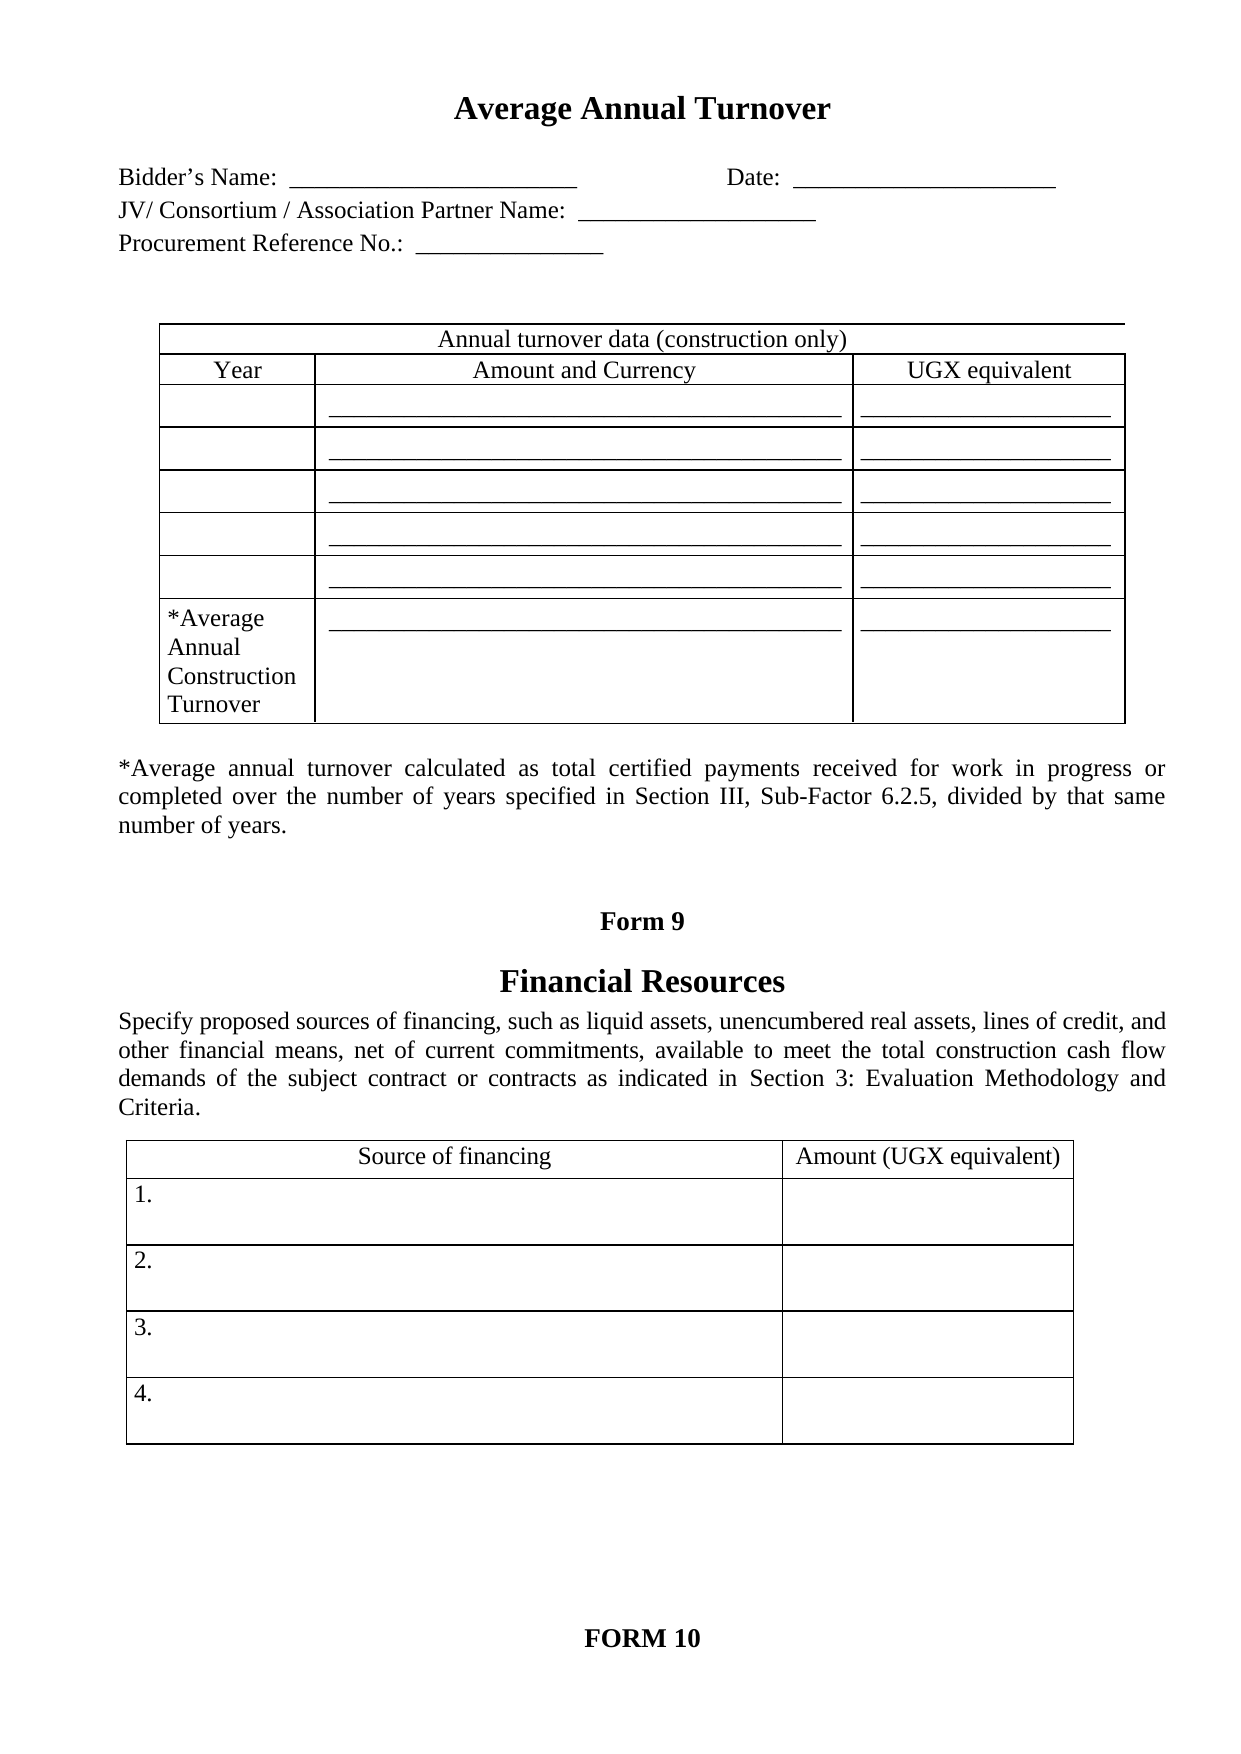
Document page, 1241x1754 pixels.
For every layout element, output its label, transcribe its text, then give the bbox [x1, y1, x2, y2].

table_cell 2. [127, 1246, 782, 1310]
table_cell UGX equivalent [854, 355, 1124, 383]
text JV/ Consortium / Association Partner Name: ___________________ [118, 195, 1166, 224]
text Procurement Reference No.: _______________ [118, 228, 1166, 257]
text Form 9 [118, 905, 1166, 936]
table_cell [160, 556, 314, 597]
table_header Source of financing [127, 1141, 782, 1177]
table_cell *Average Annual Construction Turnover [160, 599, 314, 722]
text Bidder’s Name: _______________________ Date: _____________________ [118, 162, 1166, 191]
text FORM 10 [118, 1622, 1166, 1653]
table_cell ____________________ [854, 385, 1124, 426]
table_cell ____________________ [854, 599, 1124, 722]
table_cell ____________________ [854, 556, 1124, 597]
table_cell [160, 428, 314, 469]
table_cell _________________________________________ [316, 471, 852, 512]
table_cell _________________________________________ [316, 513, 852, 555]
table_cell [160, 471, 314, 512]
table_cell [783, 1378, 1073, 1443]
table_cell [783, 1179, 1073, 1244]
table_cell ____________________ [854, 428, 1124, 469]
text *Average annual turnover calculated as total certified payments received for work in progress or completed over the number of years specified in Section III, Sub-Factor 6.2.5, divided by that same number of years. [118, 753, 1166, 839]
table_cell [160, 385, 314, 426]
text Specify proposed sources of financing, such as liquid assets, unencumbered real assets, lines of credit, and other financial means, net of current commitments, available to meet the total construction cash flow demands of the subject contract or contracts as indicated in Section 3: Evaluation Methodology and Criteria. [118, 1006, 1166, 1121]
table_cell _________________________________________ [316, 428, 852, 469]
text Financial Resources [118, 961, 1166, 1000]
table_cell ____________________ [854, 471, 1124, 512]
table_cell ____________________ [854, 513, 1124, 555]
table_cell _________________________________________ [316, 385, 852, 426]
table_cell 3. [127, 1312, 782, 1377]
table_cell Year [160, 355, 314, 383]
table_cell [783, 1312, 1073, 1377]
table_header Annual turnover data (construction only) [160, 325, 1125, 353]
table_cell _________________________________________ [316, 556, 852, 597]
table_cell 4. [127, 1378, 782, 1443]
table_cell [783, 1246, 1073, 1310]
text Average Annual Turnover [118, 89, 1166, 127]
table_cell 1. [127, 1179, 782, 1244]
table_header Amount (UGX equivalent) [783, 1141, 1073, 1177]
table_cell [160, 513, 314, 555]
table_cell _________________________________________ [316, 599, 852, 722]
table_cell Amount and Currency [316, 355, 852, 383]
